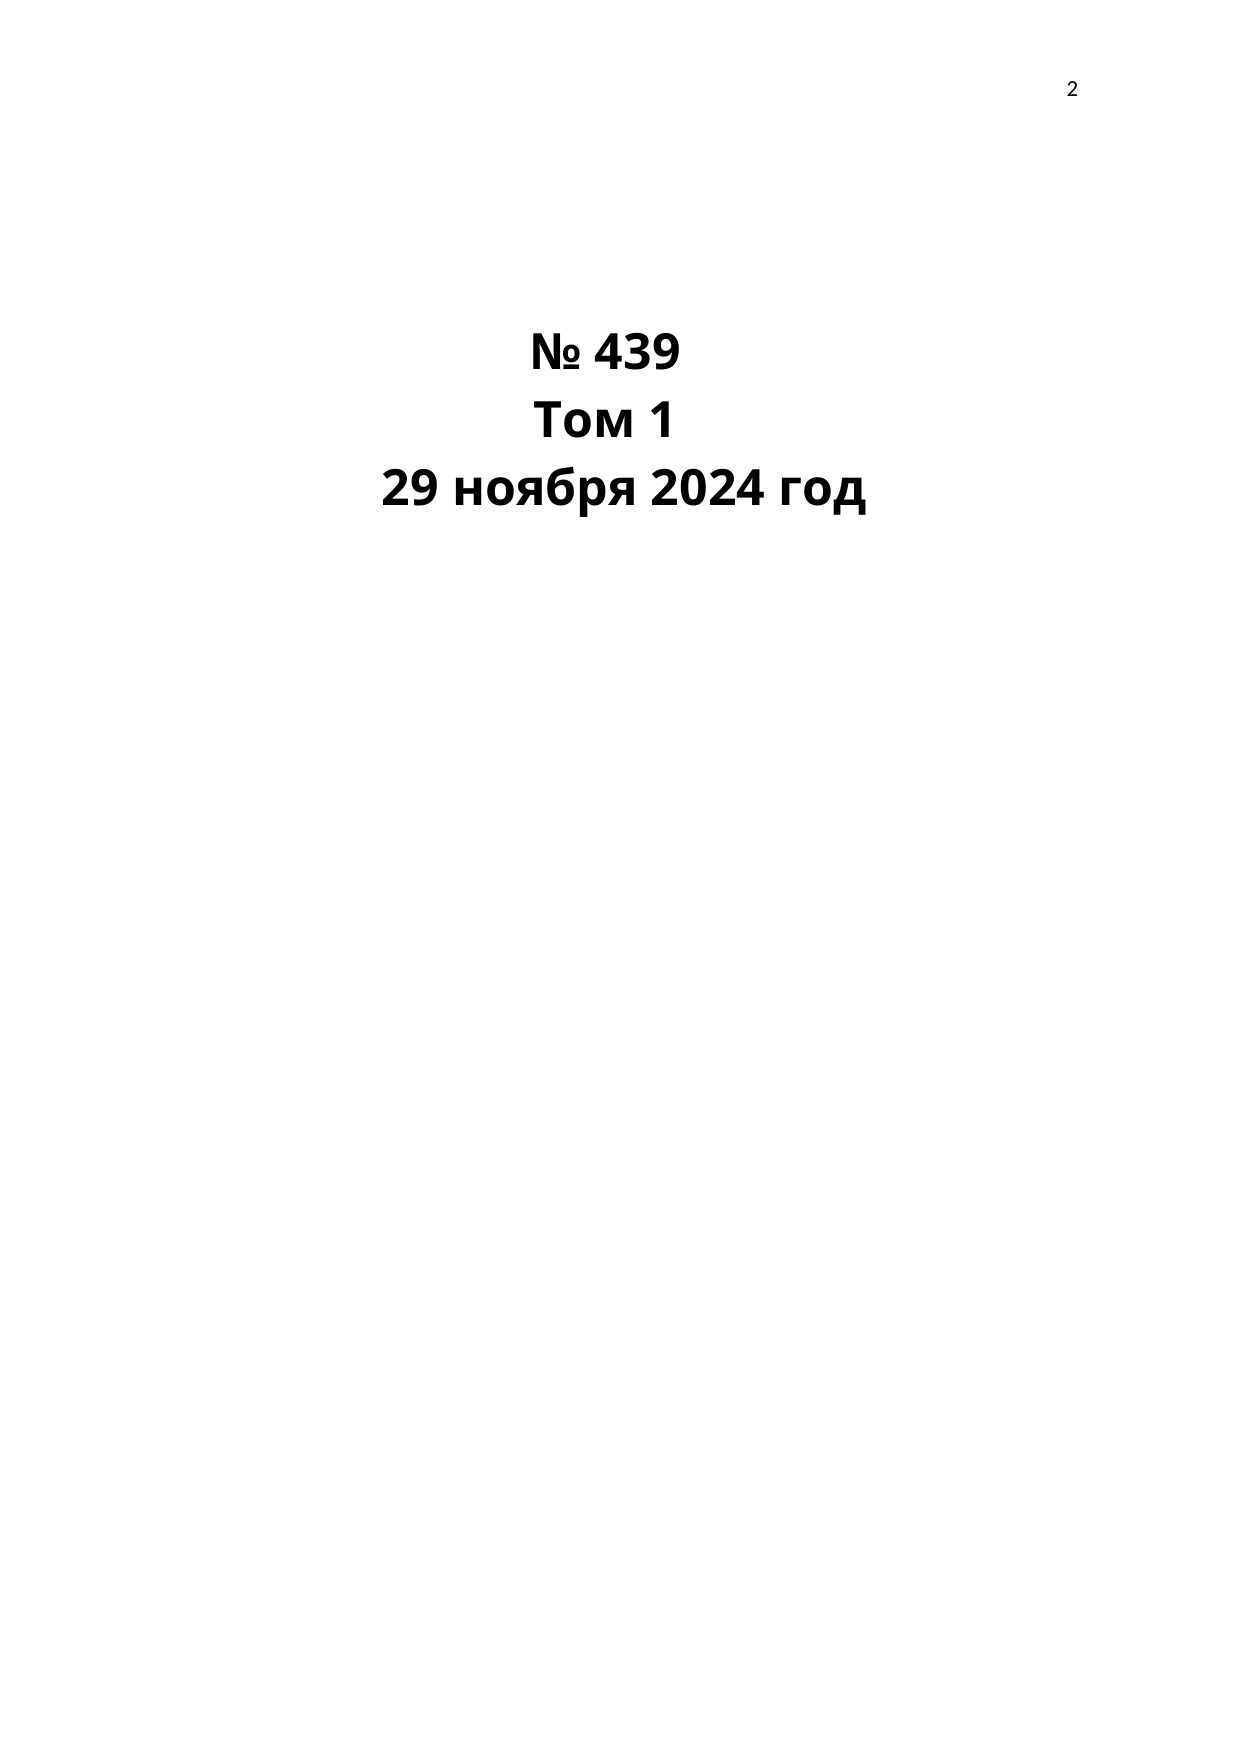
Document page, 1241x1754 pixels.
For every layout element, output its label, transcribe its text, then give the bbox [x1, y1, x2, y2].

text 29 ноября 2024 год [170, 452, 1078, 520]
text Том 1 [133, 384, 1078, 452]
text № 439 [133, 316, 1078, 384]
